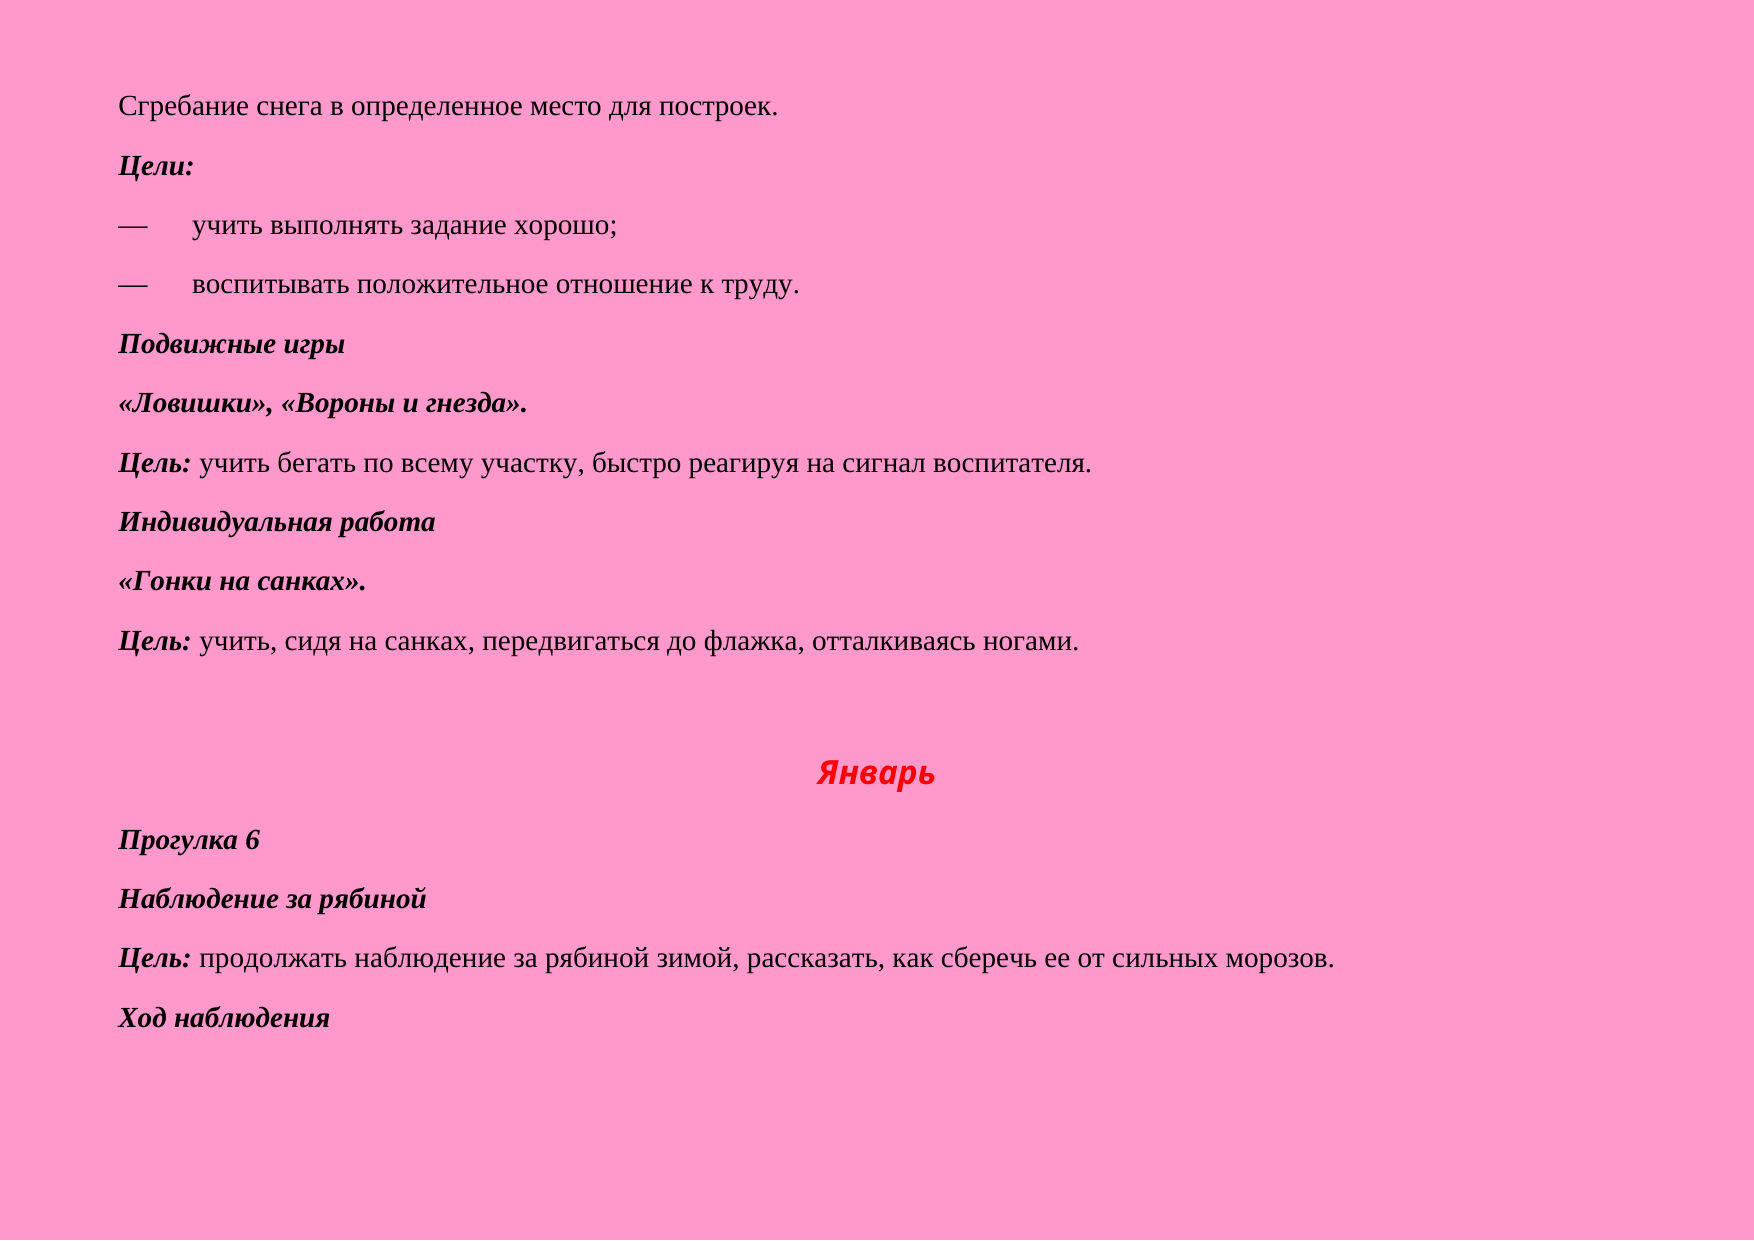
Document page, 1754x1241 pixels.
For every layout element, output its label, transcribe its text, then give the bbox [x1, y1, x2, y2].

text Прогулка 6 [118, 822, 1636, 855]
text Подвижные игры [118, 326, 1636, 359]
text «Гонки на санках». [118, 563, 1636, 597]
text Цель: продолжать наблюдение за рябиной зимой, рассказать, как сберечь ее от сильных морозов. [118, 941, 1636, 974]
text Ход наблюдения [118, 1000, 1636, 1033]
text Цель: учить бегать по всему участку, быстро реагируя на сигнал воспитателя. [118, 445, 1636, 478]
text Наблюдение за рябиной [118, 881, 1636, 915]
text Январь [118, 749, 1636, 794]
text — учить выполнять задание хорошо; [118, 207, 1636, 241]
text Цель: учить, сидя на санках, передвигаться до флажка, отталкиваясь ногами. [118, 623, 1636, 656]
text — воспитывать положительное отношение к труду. [118, 267, 1636, 300]
text Цели: [118, 148, 1636, 181]
text Индивидуальная работа [118, 504, 1636, 538]
text Сгребание снега в определенное место для построек. [118, 88, 1636, 122]
text «Ловишки», «Вороны и гнезда». [118, 385, 1636, 419]
